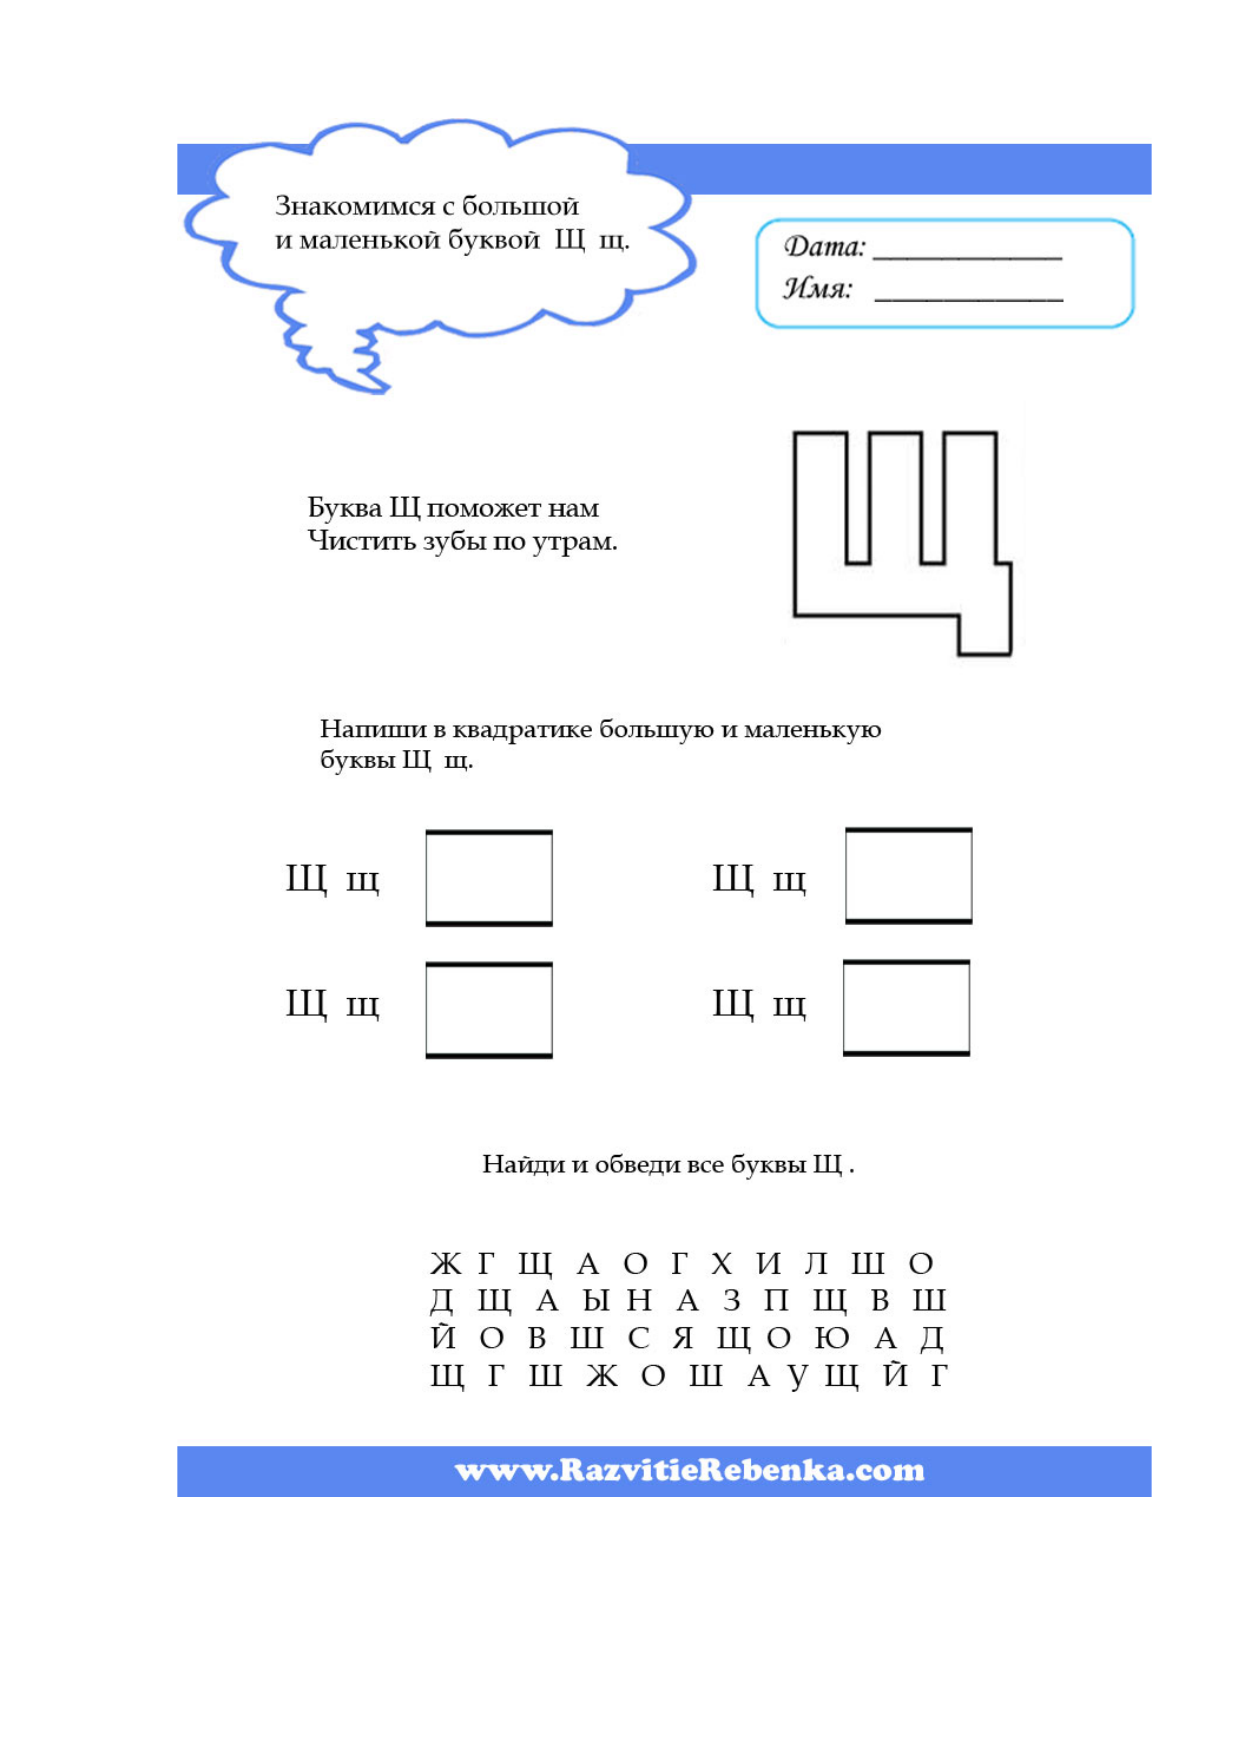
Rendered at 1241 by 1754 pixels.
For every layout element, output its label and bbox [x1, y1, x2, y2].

picture [177, 118, 1152, 1497]
